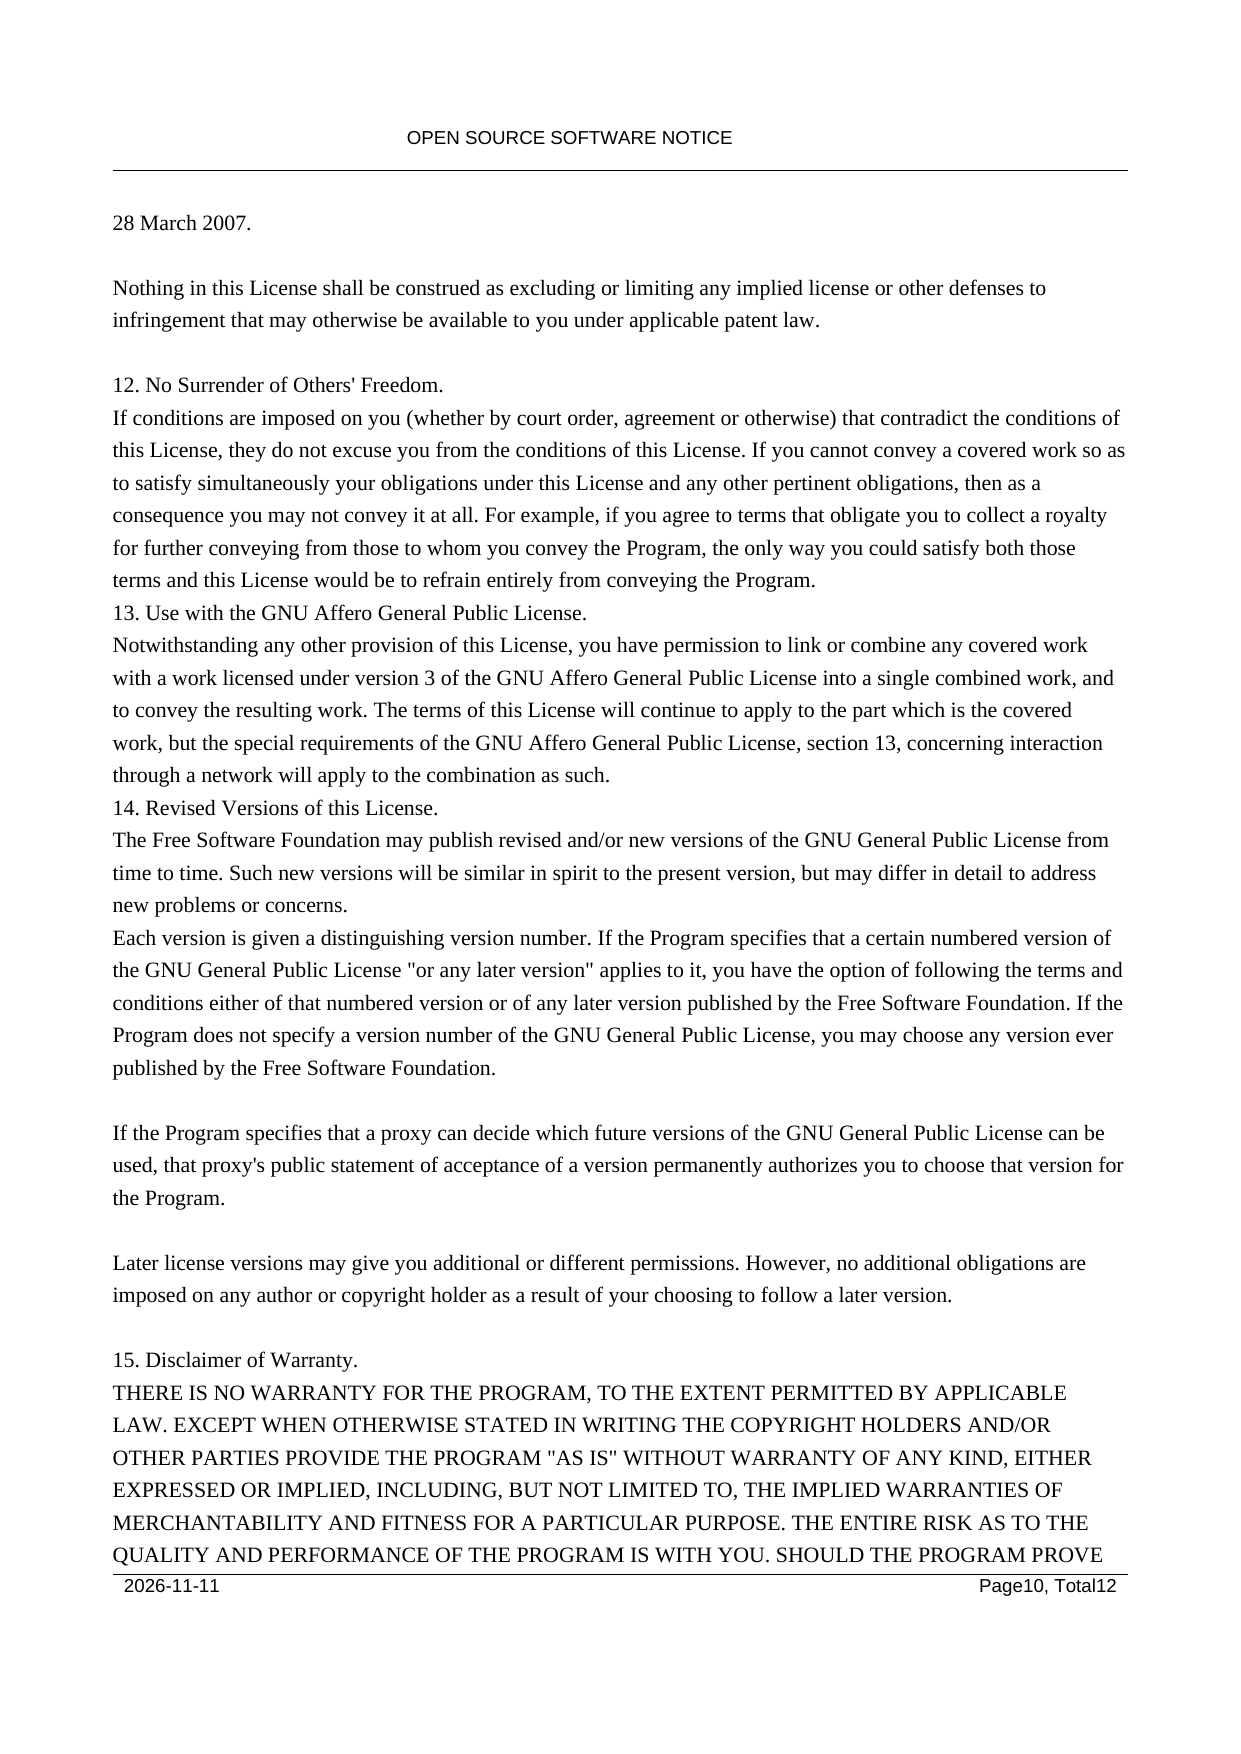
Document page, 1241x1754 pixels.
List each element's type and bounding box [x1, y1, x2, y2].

text [112, 206, 1128, 1571]
